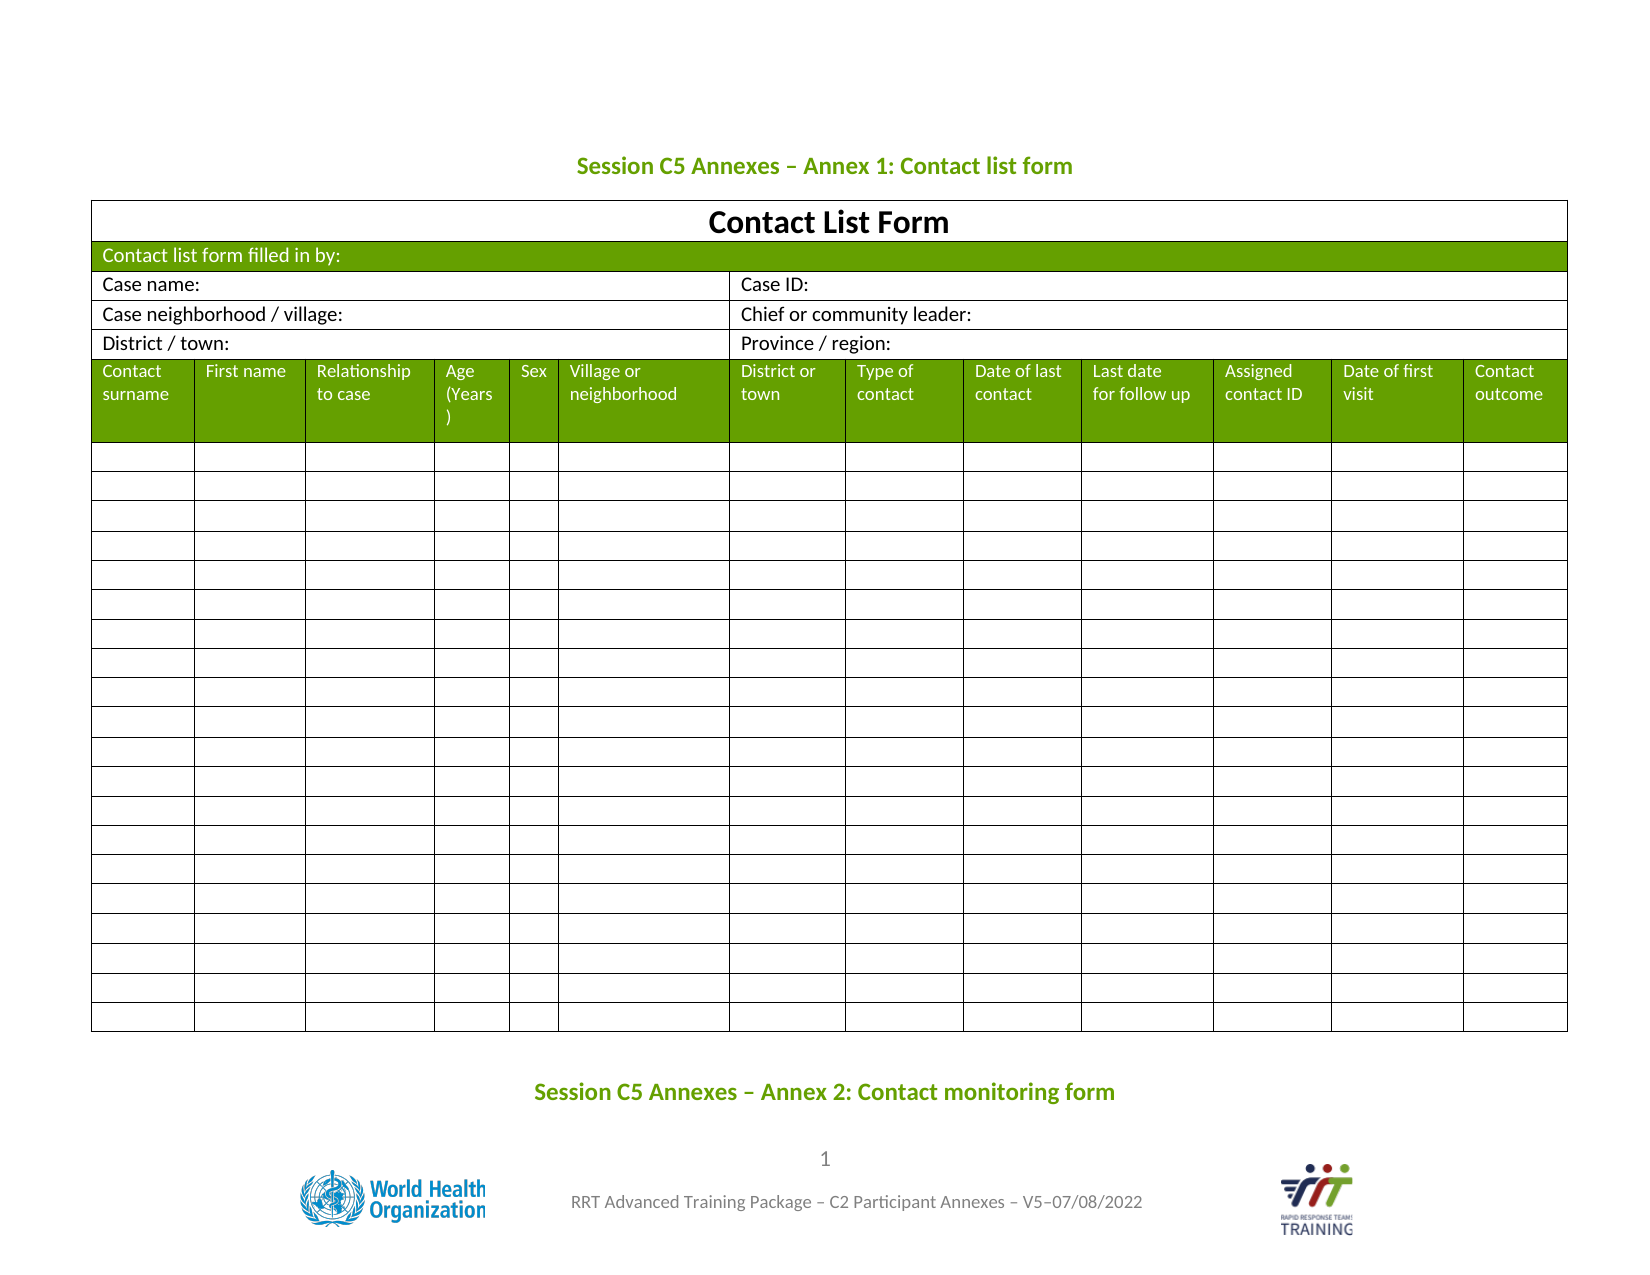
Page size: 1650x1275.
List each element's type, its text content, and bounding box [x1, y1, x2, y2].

table_cell [306, 944, 434, 972]
table_cell [195, 797, 305, 825]
table_cell Contact surname [92, 360, 194, 442]
text Session C5 Annexes – Annex 1: Contact list form [150, 150, 1500, 181]
table_cell [510, 738, 558, 766]
table_cell [1082, 501, 1213, 531]
table_cell [510, 501, 558, 531]
table_cell Sex [510, 360, 558, 442]
table_cell [1332, 914, 1463, 943]
table_cell [195, 738, 305, 766]
table_cell [730, 561, 845, 589]
table_cell [730, 501, 845, 531]
table_cell [92, 590, 194, 619]
table_cell Village or neighborhood [559, 360, 729, 442]
table_cell [1332, 767, 1463, 796]
table_cell [964, 707, 1081, 737]
table_cell [92, 974, 194, 1002]
table_cell [1082, 944, 1213, 972]
table_cell [1082, 767, 1213, 796]
table_cell [306, 678, 434, 706]
table_cell [92, 797, 194, 825]
table_cell [846, 532, 963, 560]
table_cell [846, 678, 963, 706]
table_cell [195, 826, 305, 854]
table_cell [92, 914, 194, 943]
table_cell [846, 707, 963, 737]
table_cell [1082, 855, 1213, 883]
table_cell [730, 649, 845, 677]
table_cell [435, 561, 509, 589]
table_cell [846, 974, 963, 1002]
table_cell [510, 443, 558, 471]
table_cell Last date for follow up [1082, 360, 1213, 442]
table_cell [1082, 561, 1213, 589]
table_cell [1332, 620, 1463, 648]
table_cell [195, 767, 305, 796]
table_cell [1332, 472, 1463, 500]
table_cell [846, 914, 963, 943]
table_cell [435, 738, 509, 766]
table_cell [1332, 855, 1463, 883]
table_cell [1332, 678, 1463, 706]
table_cell [306, 707, 434, 737]
table_cell [846, 561, 963, 589]
table_cell [195, 855, 305, 883]
table_cell [195, 884, 305, 913]
table_cell Province / region: [730, 330, 1567, 358]
table_cell [964, 472, 1081, 500]
table_cell [435, 826, 509, 854]
table_cell [92, 620, 194, 648]
table_cell [559, 914, 729, 943]
table_cell [1332, 443, 1463, 471]
table_cell [1332, 649, 1463, 677]
table_cell [1214, 443, 1331, 471]
table_cell [730, 443, 845, 471]
table_cell [1464, 855, 1567, 883]
table_cell [195, 561, 305, 589]
table_cell [846, 590, 963, 619]
table_cell [964, 944, 1081, 972]
table_cell [559, 974, 729, 1002]
table_cell [92, 501, 194, 531]
table_cell [964, 767, 1081, 796]
table_cell [1332, 590, 1463, 619]
table_cell [964, 443, 1081, 471]
table_cell [306, 974, 434, 1002]
table_cell Case neighborhood / village: [92, 301, 729, 329]
table_cell Case name: [92, 272, 729, 300]
table_cell [730, 707, 845, 737]
table_cell Date of last contact [964, 360, 1081, 442]
table_cell [730, 855, 845, 883]
table_cell [1214, 561, 1331, 589]
table_cell [435, 649, 509, 677]
table_cell [1082, 914, 1213, 943]
table_cell [730, 590, 845, 619]
table_cell [435, 944, 509, 972]
table_cell [435, 443, 509, 471]
table_cell [1464, 707, 1567, 737]
table_cell [1464, 649, 1567, 677]
table_cell [92, 532, 194, 560]
table_cell [92, 738, 194, 766]
table_cell [846, 501, 963, 531]
table_cell [846, 855, 963, 883]
table_cell [510, 855, 558, 883]
table_cell [846, 472, 963, 500]
table_cell [846, 884, 963, 913]
table_cell [1332, 974, 1463, 1002]
table_cell [964, 884, 1081, 913]
table_cell [1332, 561, 1463, 589]
table_cell [1214, 620, 1331, 648]
table_cell [1082, 826, 1213, 854]
table_cell [1214, 826, 1331, 854]
table_cell [1214, 1003, 1331, 1031]
table_cell [730, 738, 845, 766]
picture [300, 1206, 336, 1227]
table_cell [195, 620, 305, 648]
table_cell [92, 443, 194, 471]
table_cell [435, 501, 509, 531]
table_cell [964, 1003, 1081, 1031]
table_cell [510, 944, 558, 972]
table_cell [510, 472, 558, 500]
table_cell [92, 561, 194, 589]
table_cell [846, 944, 963, 972]
table_cell [435, 914, 509, 943]
table_cell [435, 797, 509, 825]
table_cell [195, 443, 305, 471]
table_cell [1214, 649, 1331, 677]
table_cell [435, 1003, 509, 1031]
table_cell [1214, 738, 1331, 766]
table_cell First name [195, 360, 305, 442]
table_cell [1464, 914, 1567, 943]
table_cell [1082, 884, 1213, 913]
table_cell [435, 974, 509, 1002]
table_cell [510, 1003, 558, 1031]
table_cell [1214, 855, 1331, 883]
table_cell [1464, 443, 1567, 471]
table_cell [195, 678, 305, 706]
table_cell [195, 532, 305, 560]
table_cell [964, 620, 1081, 648]
table_cell [510, 532, 558, 560]
table_cell [846, 767, 963, 796]
table_cell [730, 532, 845, 560]
table_cell [1464, 1003, 1567, 1031]
table_cell [1082, 738, 1213, 766]
table_cell [964, 974, 1081, 1002]
table_cell [92, 767, 194, 796]
table_cell [1082, 472, 1213, 500]
table_cell [195, 944, 305, 972]
table_cell [92, 649, 194, 677]
table_cell [1332, 707, 1463, 737]
table_cell [195, 649, 305, 677]
table_cell [195, 707, 305, 737]
table_cell [1464, 826, 1567, 854]
table_cell [846, 797, 963, 825]
table_cell [1464, 974, 1567, 1002]
table_cell [1464, 767, 1567, 796]
table_cell [559, 678, 729, 706]
table_cell [1464, 678, 1567, 706]
table_cell [306, 443, 434, 471]
table_cell [964, 738, 1081, 766]
table_cell [1332, 884, 1463, 913]
table_cell [1464, 532, 1567, 560]
table_cell [195, 590, 305, 619]
table_cell [306, 472, 434, 500]
table_cell [510, 590, 558, 619]
table_cell [1332, 826, 1463, 854]
table_cell District / town: [92, 330, 729, 358]
table_cell [1214, 974, 1331, 1002]
table_cell [306, 767, 434, 796]
table_cell [510, 826, 558, 854]
table_cell [1332, 532, 1463, 560]
table_cell Case ID: [730, 272, 1567, 300]
table_cell [1082, 620, 1213, 648]
table_cell [1464, 472, 1567, 500]
table_cell [1214, 472, 1331, 500]
table_cell [1214, 590, 1331, 619]
table_cell [559, 826, 729, 854]
table_cell [92, 707, 194, 737]
table_cell [559, 649, 729, 677]
table_cell Relationship to case [306, 360, 434, 442]
table_cell [195, 1003, 305, 1031]
table_cell [559, 797, 729, 825]
table_cell [306, 884, 434, 913]
table_cell [964, 678, 1081, 706]
table_cell [1082, 707, 1213, 737]
table_cell [964, 855, 1081, 883]
table_cell [306, 1003, 434, 1031]
table_cell [510, 678, 558, 706]
table_cell [510, 767, 558, 796]
table_cell [1082, 443, 1213, 471]
table_cell [510, 707, 558, 737]
table_cell [92, 944, 194, 972]
table_cell [846, 649, 963, 677]
table_cell [559, 532, 729, 560]
table_cell [730, 914, 845, 943]
table_cell [195, 974, 305, 1002]
table_cell [559, 443, 729, 471]
table_cell [92, 472, 194, 500]
table_cell [306, 501, 434, 531]
table_cell [559, 561, 729, 589]
table_cell [510, 914, 558, 943]
table_cell [964, 649, 1081, 677]
table_cell [846, 620, 963, 648]
table_cell [306, 620, 434, 648]
table_cell [435, 620, 509, 648]
table_cell [92, 678, 194, 706]
table_cell [730, 620, 845, 648]
table_cell [1082, 678, 1213, 706]
table_cell [195, 914, 305, 943]
table_cell Assigned contact ID [1214, 360, 1331, 442]
table_cell [1082, 797, 1213, 825]
table_cell [306, 855, 434, 883]
table_cell [1082, 649, 1213, 677]
table_cell [1464, 620, 1567, 648]
table_cell [559, 944, 729, 972]
table_cell [1464, 590, 1567, 619]
table_cell [1464, 561, 1567, 589]
table_cell [730, 678, 845, 706]
table_cell [559, 590, 729, 619]
table_cell [730, 472, 845, 500]
table_cell [510, 620, 558, 648]
table_cell [1332, 797, 1463, 825]
table_cell [1214, 707, 1331, 737]
table_cell Type of contact [846, 360, 963, 442]
table_cell [1464, 797, 1567, 825]
table_cell [435, 855, 509, 883]
table_cell [510, 797, 558, 825]
table_cell [1082, 974, 1213, 1002]
table_cell [730, 1003, 845, 1031]
table_cell [1464, 738, 1567, 766]
table_cell [435, 678, 509, 706]
table_cell [306, 738, 434, 766]
table_cell Date of first visit [1332, 360, 1463, 442]
table_cell [435, 532, 509, 560]
table_cell [1214, 884, 1331, 913]
table_cell [1332, 944, 1463, 972]
table_cell [559, 1003, 729, 1031]
table_cell [1332, 501, 1463, 531]
table_cell [1214, 797, 1331, 825]
table_cell [730, 826, 845, 854]
table_cell [435, 884, 509, 913]
table_cell [435, 767, 509, 796]
table_cell [846, 738, 963, 766]
table_cell [964, 826, 1081, 854]
table_cell [306, 590, 434, 619]
table_cell [964, 590, 1081, 619]
table_cell [846, 1003, 963, 1031]
table_cell [1214, 678, 1331, 706]
table_cell [1082, 532, 1213, 560]
table_cell [730, 767, 845, 796]
table_cell [1464, 884, 1567, 913]
table_cell Age (Years) [435, 360, 509, 442]
table_cell [306, 797, 434, 825]
table_cell [1214, 914, 1331, 943]
table_cell [92, 1003, 194, 1031]
table_cell Contact outcome [1464, 360, 1567, 442]
table_cell [1332, 738, 1463, 766]
table_cell [306, 649, 434, 677]
table_cell Chief or community leader: [730, 301, 1567, 329]
table_cell [846, 443, 963, 471]
table_cell [730, 974, 845, 1002]
table_cell [559, 884, 729, 913]
table_cell [964, 914, 1081, 943]
table_cell [510, 561, 558, 589]
text Session C5 Annexes – Annex 2: Contact monitoring form [150, 1076, 1500, 1107]
table_cell [730, 944, 845, 972]
table_cell [559, 501, 729, 531]
table_cell [1332, 1003, 1463, 1031]
table_cell [559, 767, 729, 796]
table_cell [1082, 1003, 1213, 1031]
table_cell [559, 707, 729, 737]
table_cell [1214, 501, 1331, 531]
table_cell [559, 620, 729, 648]
table_cell [964, 532, 1081, 560]
table_cell [1214, 532, 1331, 560]
table_cell [435, 707, 509, 737]
table_header Contact List Form [92, 201, 1567, 241]
table_cell [195, 472, 305, 500]
table_cell [1464, 944, 1567, 972]
table_cell [964, 561, 1081, 589]
table_cell [92, 855, 194, 883]
table_cell [1214, 944, 1331, 972]
table_cell [964, 797, 1081, 825]
table_cell [730, 797, 845, 825]
table_cell [92, 884, 194, 913]
table_cell [306, 532, 434, 560]
table_cell [964, 501, 1081, 531]
table_cell [306, 826, 434, 854]
table_cell [510, 884, 558, 913]
table_cell [510, 974, 558, 1002]
table_cell [510, 649, 558, 677]
picture [300, 1170, 485, 1227]
table_cell [435, 472, 509, 500]
table_cell [306, 914, 434, 943]
table_cell [559, 855, 729, 883]
table_cell Contact list form filled in by: [92, 242, 1567, 271]
table_cell [195, 501, 305, 531]
table_cell [559, 738, 729, 766]
table_cell [1464, 501, 1567, 531]
table_cell [846, 826, 963, 854]
table_cell [306, 561, 434, 589]
table_cell [730, 884, 845, 913]
table_cell [559, 472, 729, 500]
table_cell [1214, 767, 1331, 796]
table_cell [1082, 590, 1213, 619]
table_cell [435, 590, 509, 619]
table_cell District or town [730, 360, 845, 442]
table_cell [92, 826, 194, 854]
